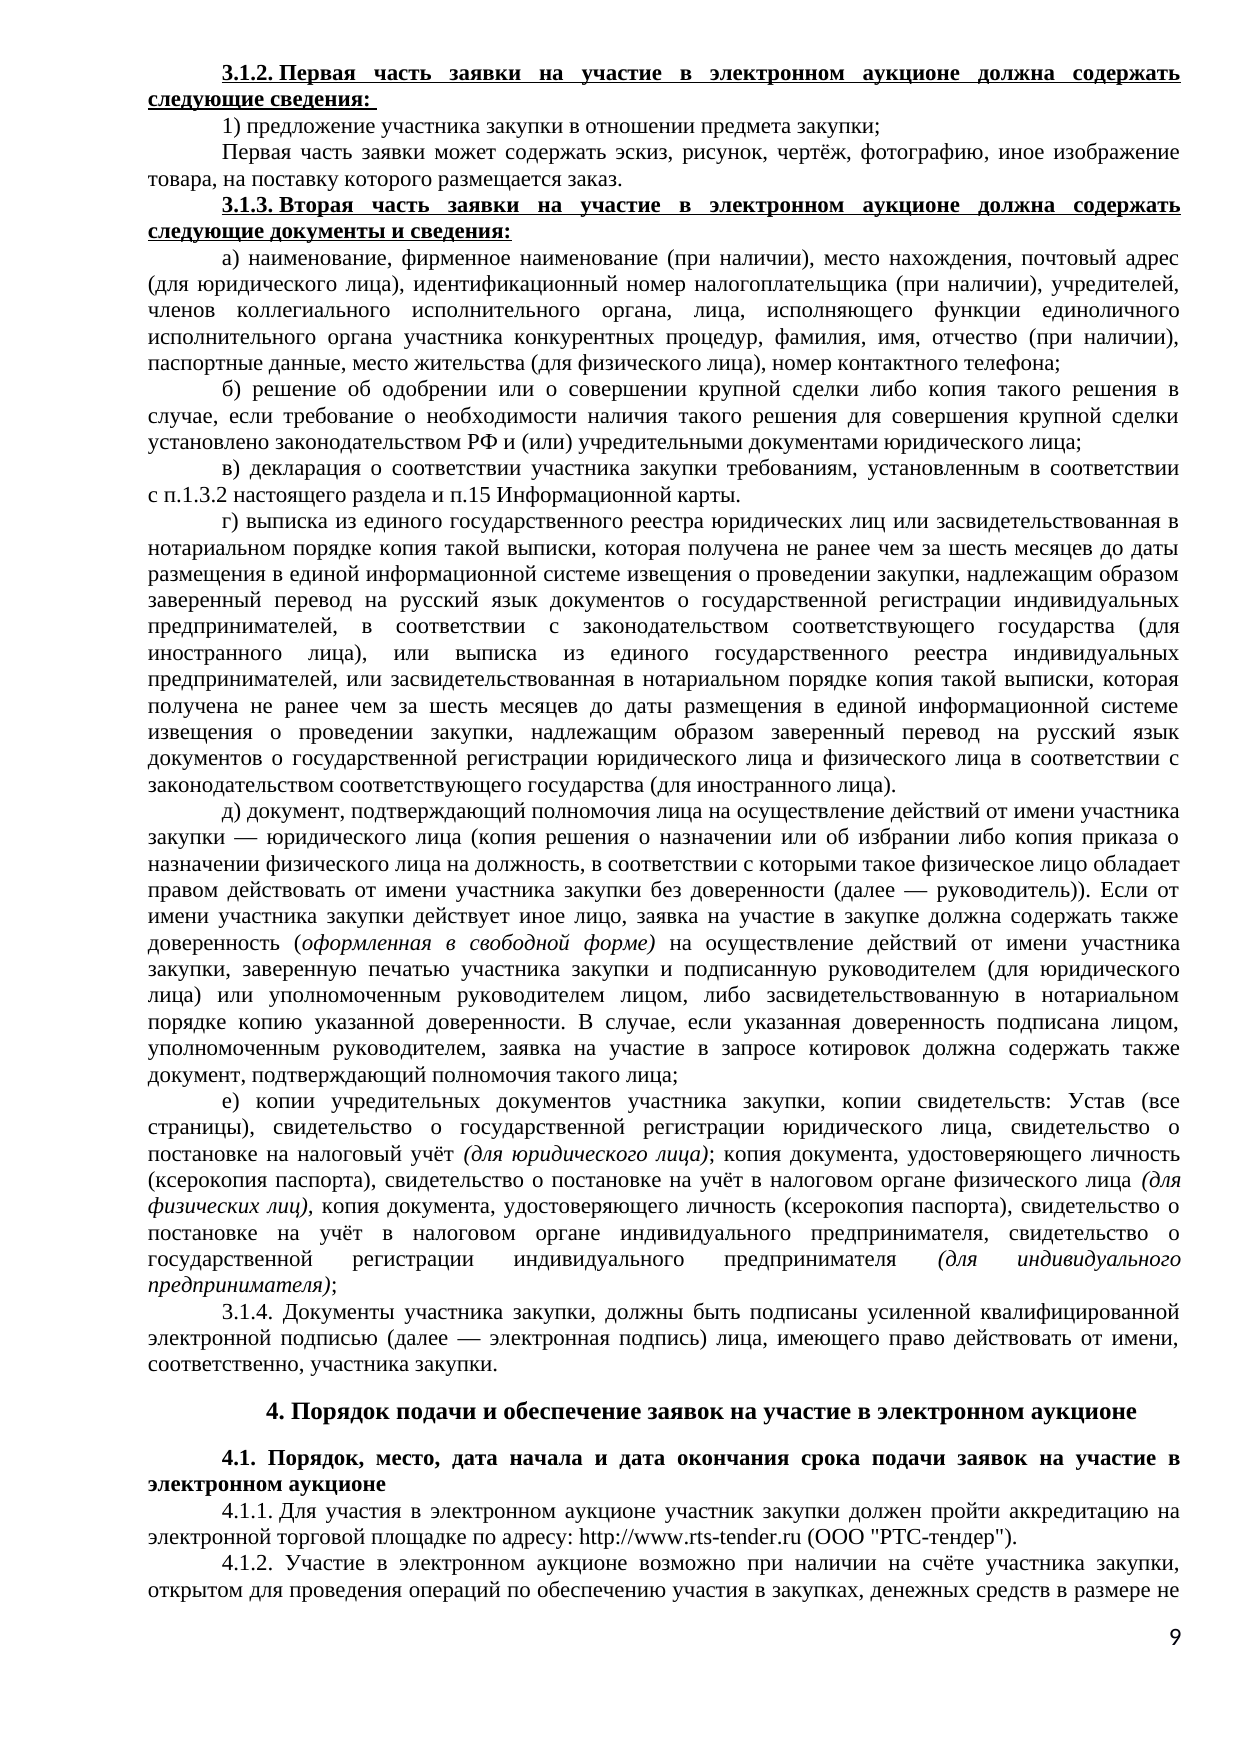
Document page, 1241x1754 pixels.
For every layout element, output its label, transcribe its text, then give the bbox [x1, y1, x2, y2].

text Первая часть заявки может содержать эскиз, рисунок, чертёж, фотографию, иное изображение товара, на поставку которого размещается заказ. [148, 138, 1181, 191]
text 1) предложение участника закупки в отношении предмета закупки; [148, 112, 1181, 138]
text 4. Порядок подачи и обеспечение заявок на участие в электронном аукционе [148, 1396, 1181, 1425]
text 4.1. Порядок, место, дата начала и дата окончания срока подачи заявок на участие в электронном аукционе [148, 1444, 1181, 1497]
text 3.1.2. Первая часть заявки на участие в электронном аукционе должна содержать следующие сведения: [148, 59, 1181, 112]
text 3.1.4. Документы участника закупки, должны быть подписаны усиленной квалифицированной электронной подписью (далее — электронная подпись) лица, имеющего право действовать от имени, соответственно, участника закупки. [148, 1298, 1181, 1377]
text г) выписка из единого государственного реестра юридических лиц или засвидетельствованная в нотариальном порядке копия такой выписки, которая получена не ранее чем за шесть месяцев до даты размещения в единой информационной системе извещения о проведении закупки, надлежащим образом заверенный перевод на русский язык документов о государственной регистрации индивидуальных предпринимателей, в соответствии с законодательством соответствующего государства (для иностранного лица), или выписка из единого государственного реестра индивидуальных предпринимателей, или засвидетельствованная в нотариальном порядке копия такой выписки, которая получена не ранее чем за шесть месяцев до даты размещения в единой информационной системе извещения о проведении закупки, надлежащим образом заверенный перевод на русский язык документов о государственной регистрации юридического лица и физического лица в соответствии с законодательством соответствующего государства (для иностранного лица). [148, 507, 1181, 797]
text б) решение об одобрении или о совершении крупной сделки либо копия такого решения в случае, если требование о необходимости наличия такого решения для совершения крупной сделки установлено законодательством РФ и (или) учредительными документами юридического лица; [148, 375, 1181, 454]
text е) копии учредительных документов участника закупки, копии свидетельств: Устав (все страницы), свидетельство о государственной регистрации юридического лица, свидетельство о постановке на налоговый учёт (для юридического лица); копия документа, удостоверяющего личность (ксерокопия паспорта), свидетельство о постановке на учёт в налоговом органе физического лица (для физических лиц), копия документа, удостоверяющего личность (ксерокопия паспорта), свидетельство о постановке на учёт в налоговом органе индивидуального предпринимателя, свидетельство о государственной регистрации индивидуального предпринимателя (для индивидуального предпринимателя); [148, 1087, 1181, 1298]
text 3.1.3. Вторая часть заявки на участие в электронном аукционе должна содержать следующие документы и сведения: [148, 191, 1181, 244]
text 4.1.1. Для участия в электронном аукционе участник закупки должен пройти аккредитацию на электронной торговой площадке по адресу: http://www.rts-tender.ru (ООО "РТС-тендер"). [148, 1497, 1181, 1549]
text в) декларация о соответствии участника закупки требованиям, установленным в соответствии с п.1.3.2 настоящего раздела и п.15 Информационной карты. [148, 454, 1181, 507]
text а) наименование, фирменное наименование (при наличии), место нахождения, почтовый адрес (для юридического лица), идентификационный номер налогоплательщика (при наличии), учредителей, членов коллегиального исполнительного органа, лица, исполняющего функции единоличного исполнительного органа участника конкурентных процедур, фамилия, имя, отчество (при наличии), паспортные данные, место жительства (для физического лица), номер контактного телефона; [148, 244, 1181, 375]
text д) документ, подтверждающий полномочия лица на осуществление действий от имени участника закупки — юридического лица (копия решения о назначении или об избрании либо копия приказа о назначении физического лица на должность, в соответствии с которыми такое физическое лицо обладает правом действовать от имени участника закупки без доверенности (далее — руководитель)). Если от имени участника закупки действует иное лицо, заявка на участие в закупке должна содержать также доверенность (оформленная в свободной форме) на осуществление действий от имени участника закупки, заверенную печатью участника закупки и подписанную руководителем (для юридического лица) или уполномоченным руководителем лицом, либо засвидетельствованную в нотариальном порядке копию указанной доверенности. В случае, если указанная доверенность подписана лицом, уполномоченным руководителем, заявка на участие в запросе котировок должна содержать также документ, подтверждающий полномочия такого лица; [148, 797, 1181, 1087]
